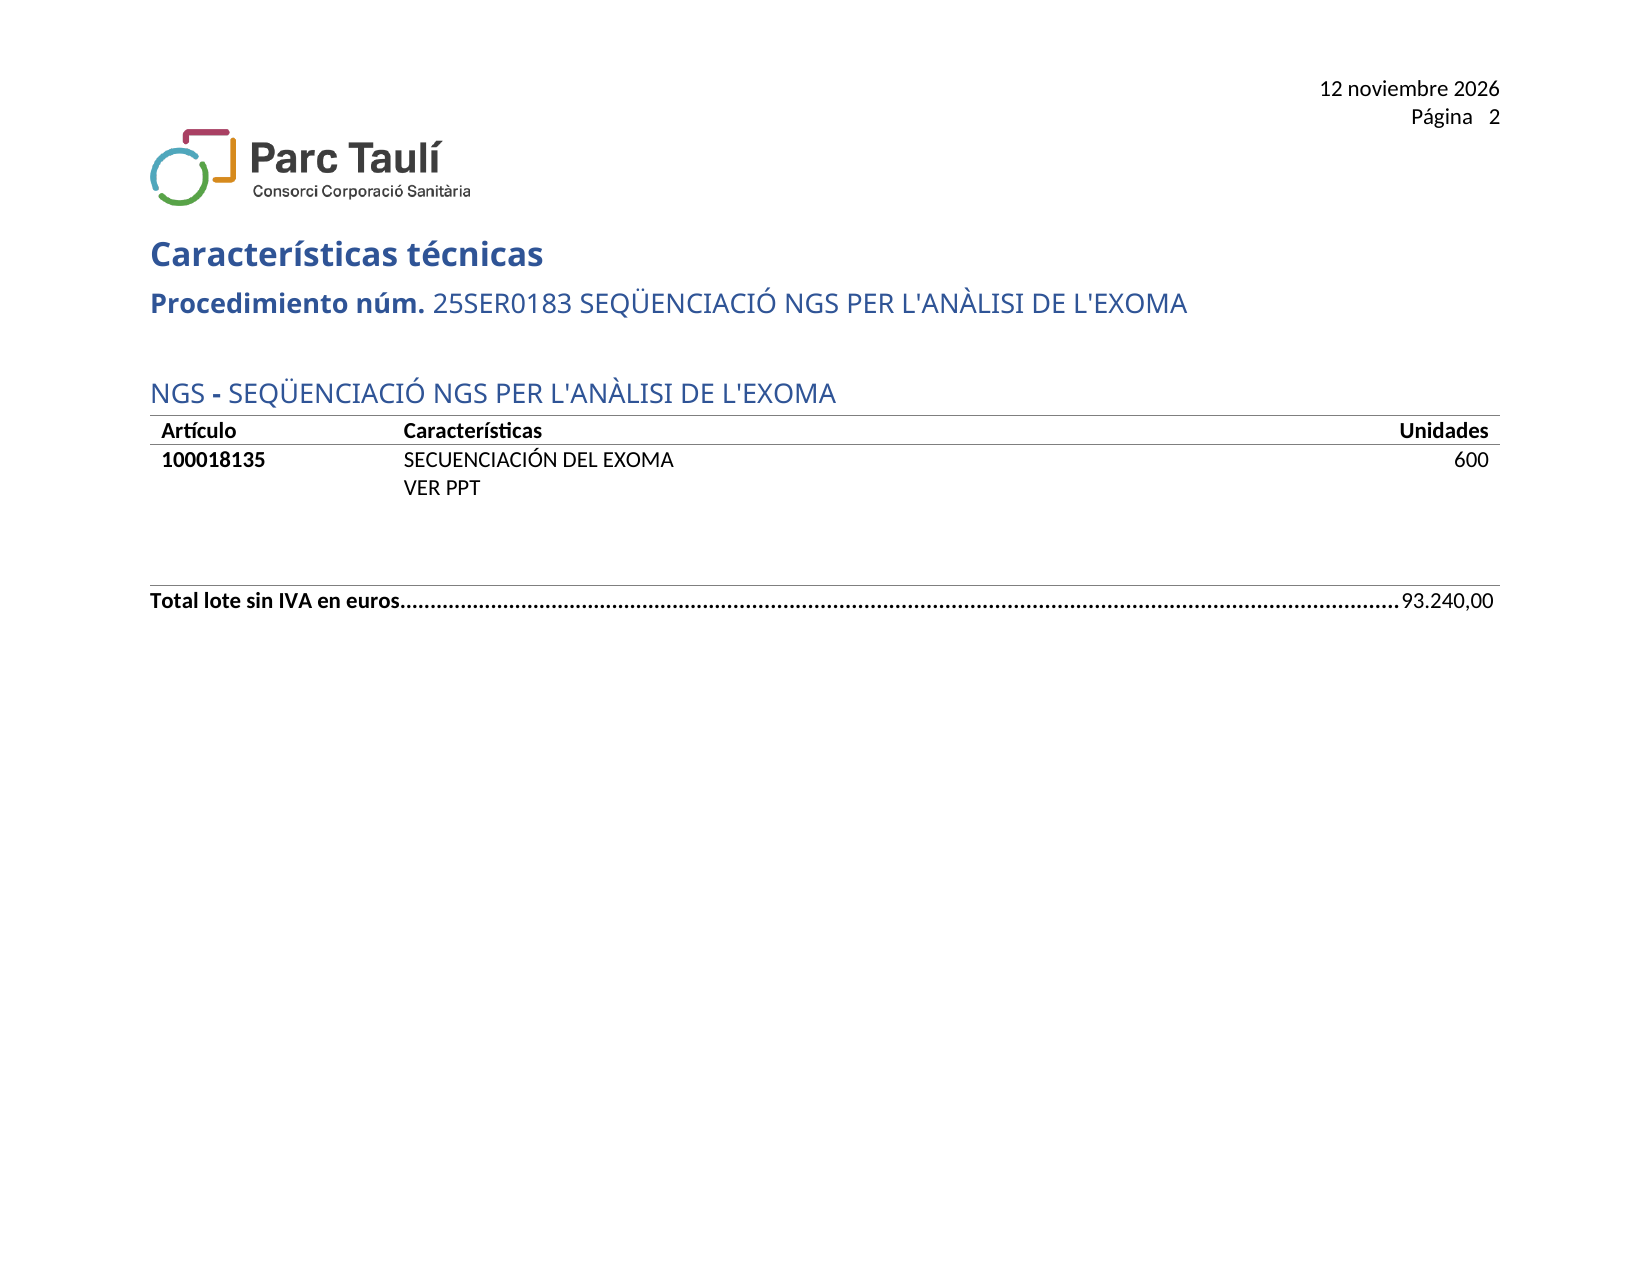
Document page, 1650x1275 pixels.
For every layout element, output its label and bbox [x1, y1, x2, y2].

picture [150, 129, 470, 206]
